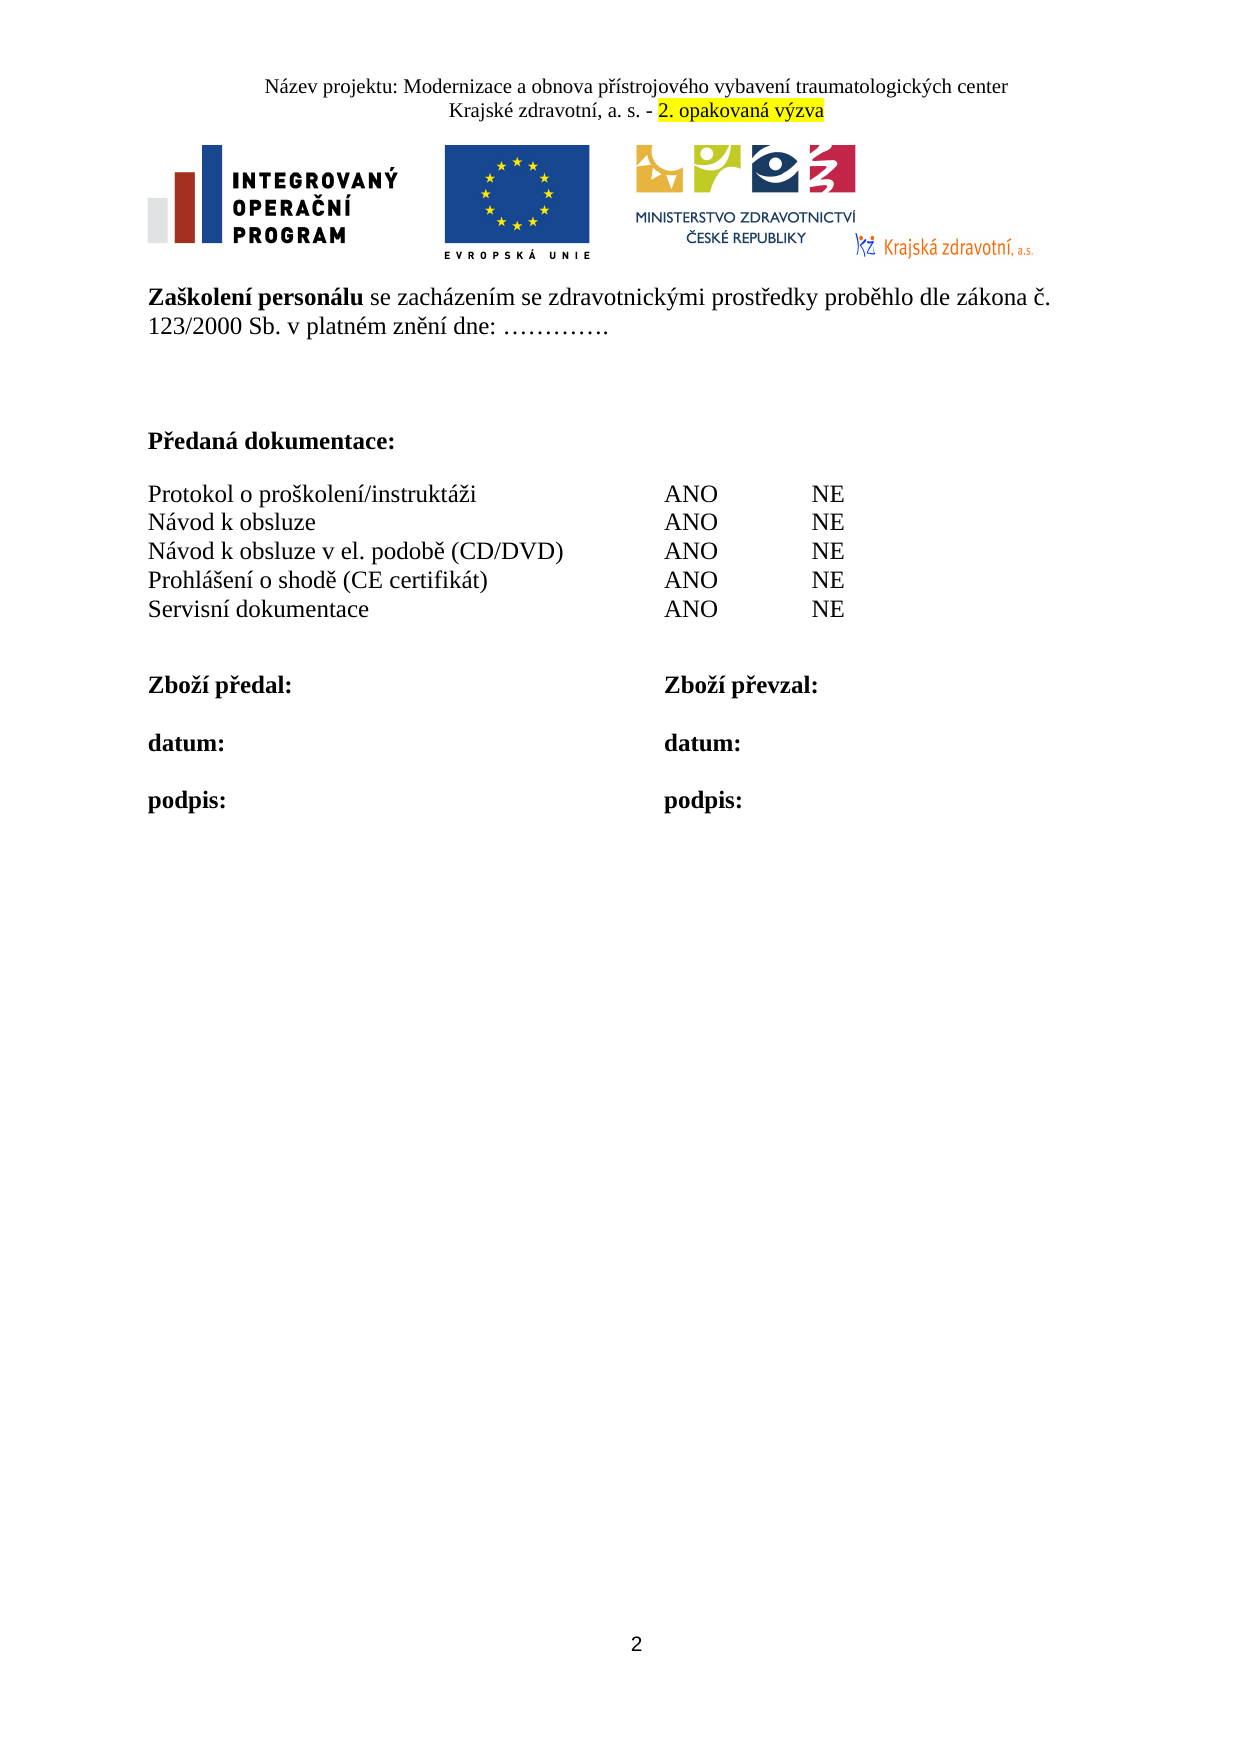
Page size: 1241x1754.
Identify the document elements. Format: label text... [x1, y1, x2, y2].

text Návod k obsluze v el. podobě (CD/DVD) ANO NE [148, 536, 1125, 565]
text Prohlášení o shodě (CE certifikát) ANO NE [148, 565, 1125, 594]
text Protokol o proškolení/instruktáži ANO NE [148, 479, 1125, 507]
text podpis: podpis: [148, 785, 1125, 814]
picture [147, 145, 1033, 259]
text datum: datum: [148, 728, 1125, 757]
text Zboží předal: Zboží převzal: [148, 670, 1125, 699]
text Předaná dokumentace: [148, 426, 1125, 455]
text Zaškolení personálu se zacházením se zdravotnickými prostředky proběhlo dle zákona č. 123/2000 Sb. v platném znění dne: …………. [148, 282, 1125, 340]
text Servisní dokumentace ANO NE [148, 594, 1125, 622]
text Návod k obsluze ANO NE [148, 507, 1125, 536]
